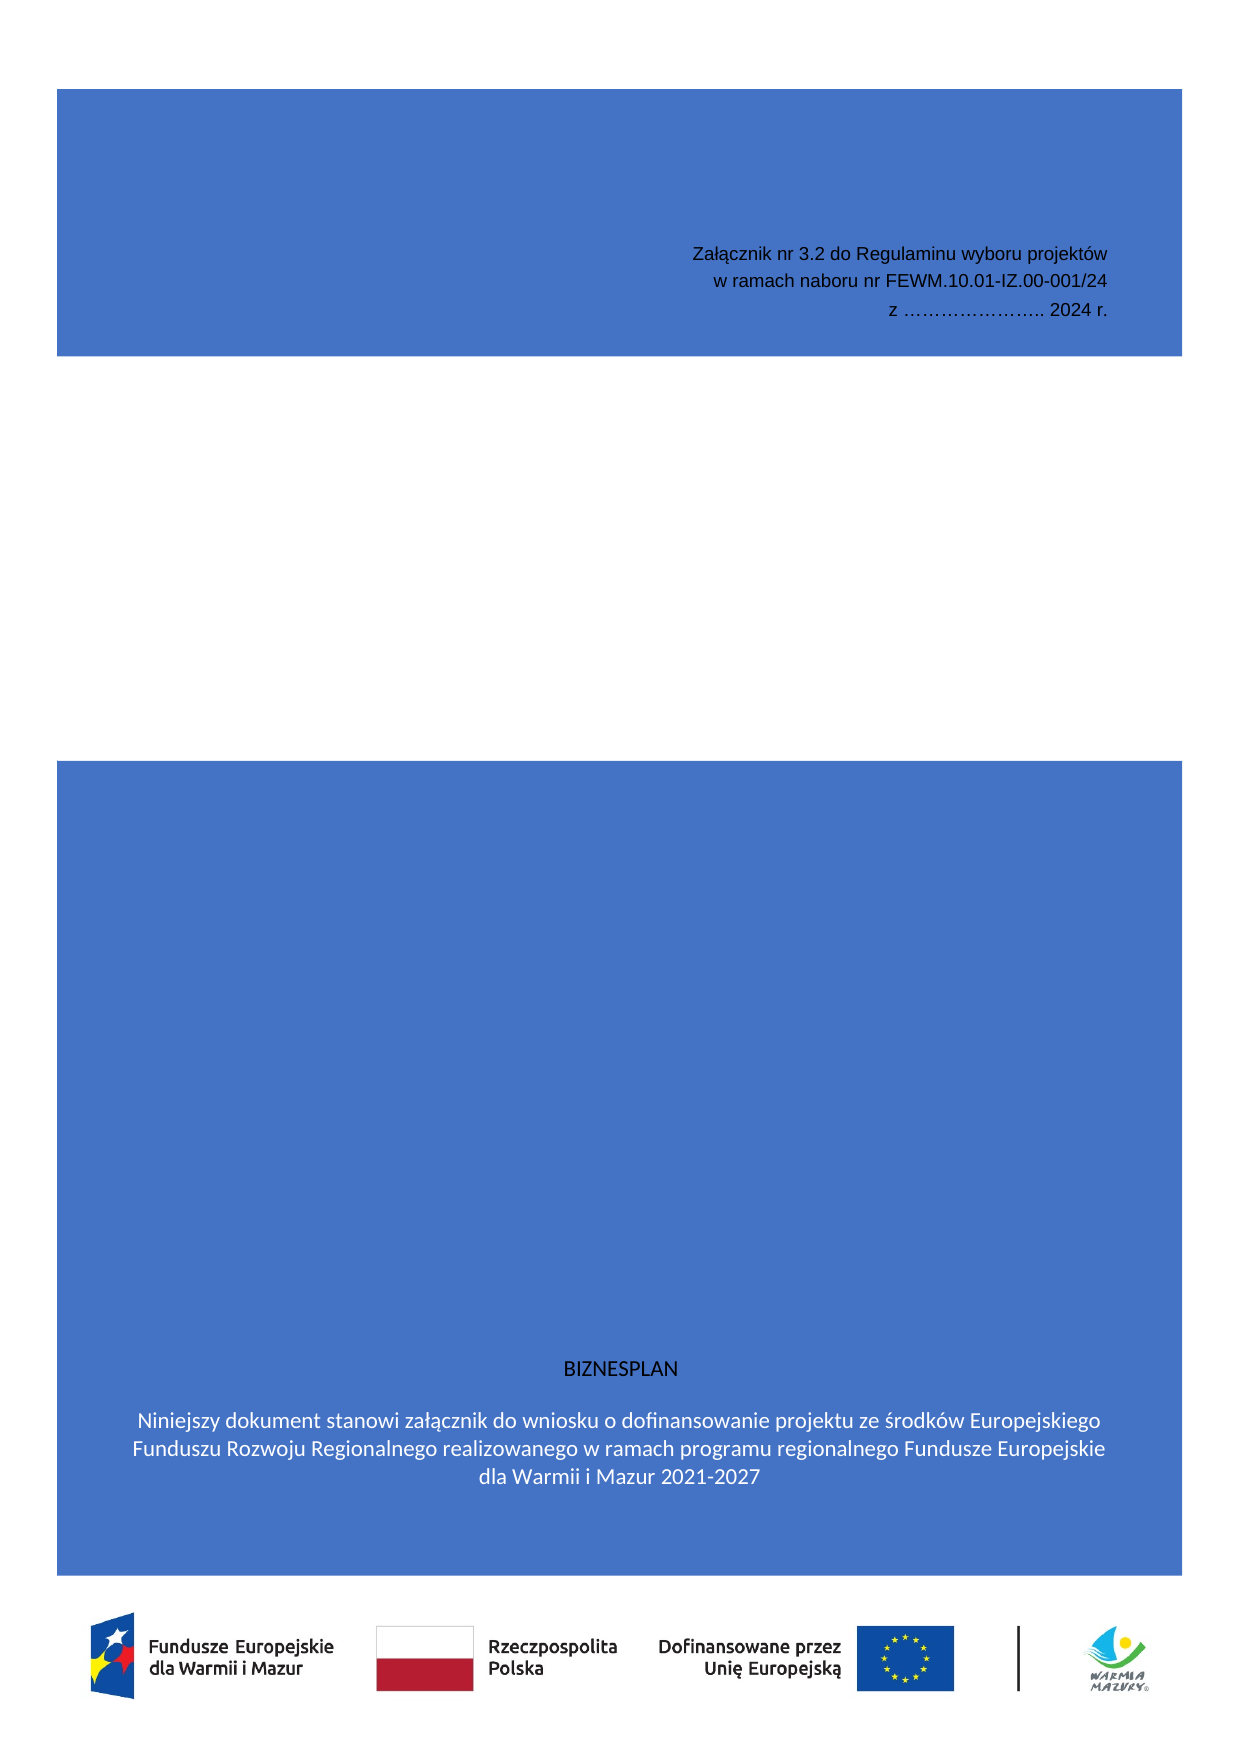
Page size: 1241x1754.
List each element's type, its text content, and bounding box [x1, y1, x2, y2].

text z ………………….. 2024 r. [195, 298, 1107, 321]
text Załącznik nr 3.2 do Regulaminu wyboru projektów [195, 242, 1107, 264]
text w ramach naboru nr FEWM.10.01-IZ.00-001/24 [195, 270, 1107, 292]
picture [71, 1590, 1170, 1720]
